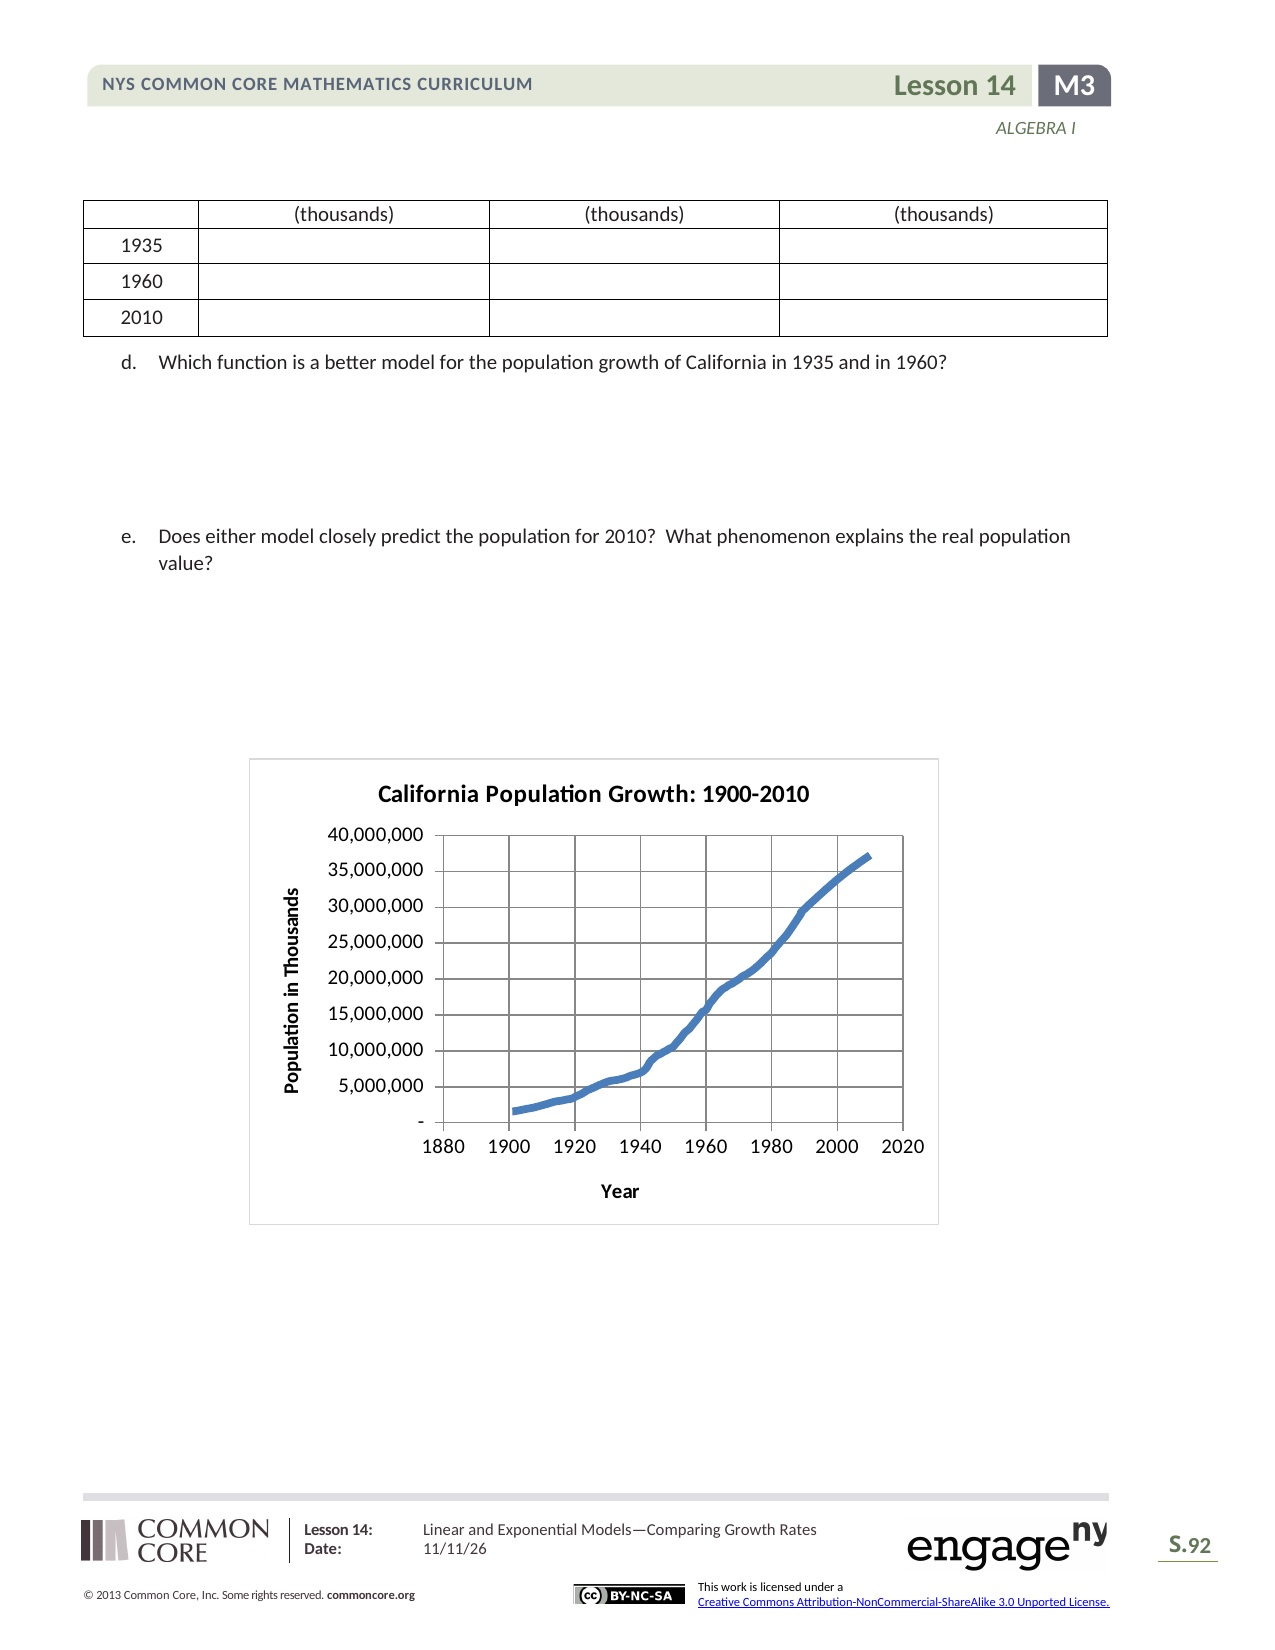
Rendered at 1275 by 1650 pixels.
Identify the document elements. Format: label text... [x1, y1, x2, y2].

picture [81, 1517, 269, 1562]
table_cell [490, 300, 779, 336]
table_cell [199, 300, 489, 336]
table_header Projected Population based on Exponential Function, (thousands) [490, 201, 779, 227]
table_cell [780, 300, 1107, 336]
table_cell [199, 264, 489, 299]
table_cell [199, 229, 489, 263]
list Does either model closely predict the population for 2010? What phenomenon explains the real population value? [121, 523, 1108, 576]
picture [906, 1518, 1107, 1573]
table_header [84, 201, 198, 227]
picture [572, 1584, 685, 1604]
table_cell [780, 229, 1107, 263]
table_cell 1960 [84, 264, 198, 299]
table_header Census Population Data and Intercensal Estimates for California (thousands) [780, 201, 1107, 227]
table_cell [490, 264, 779, 299]
table_cell 2010 [84, 300, 198, 336]
table_header Projected Population based on Linear Function, (thousands) [199, 201, 489, 227]
table_cell [490, 229, 779, 263]
table_cell 1935 [84, 229, 198, 263]
table_cell [780, 264, 1107, 299]
list Which function is a better model for the population growth of California in 1935 and in 1960? [121, 349, 1108, 375]
